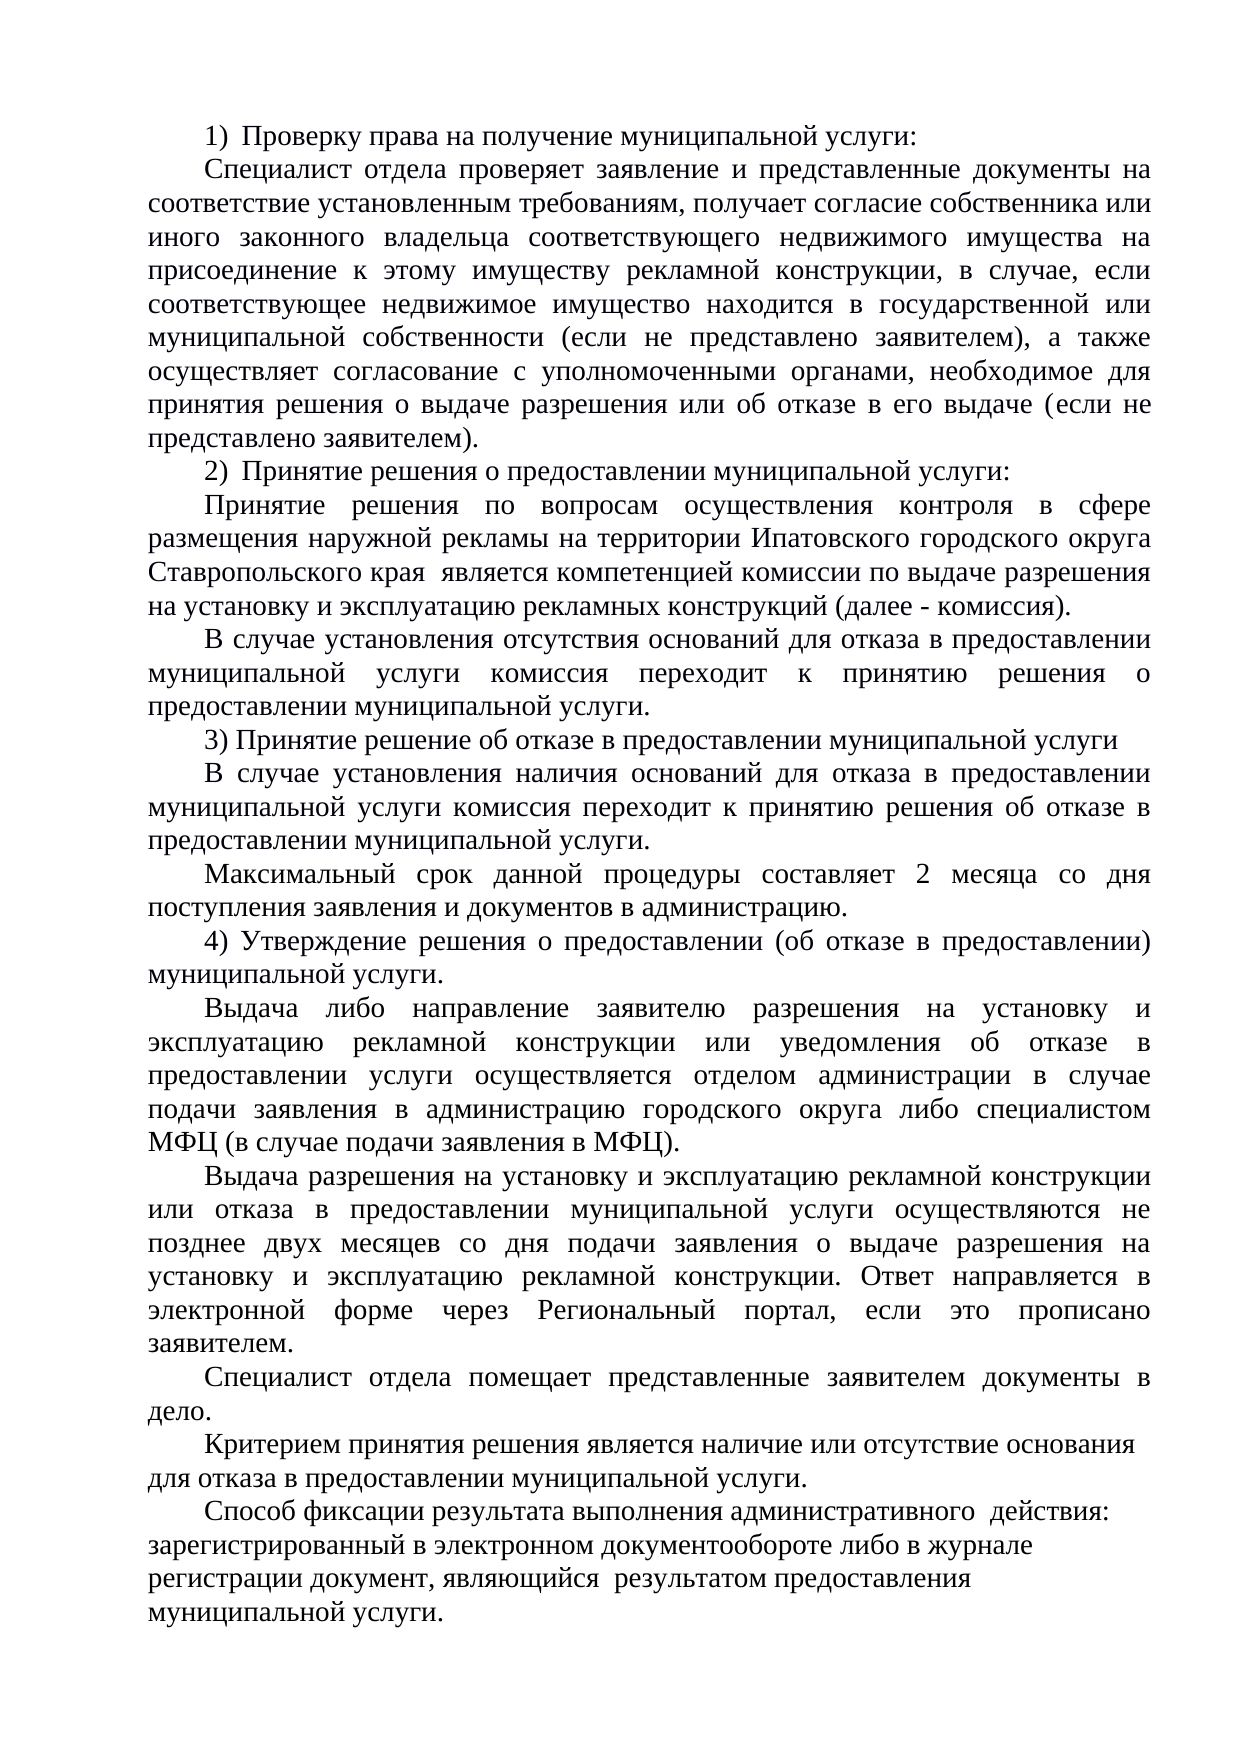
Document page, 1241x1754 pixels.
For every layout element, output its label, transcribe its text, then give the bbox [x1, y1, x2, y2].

text Критерием принятия решения является наличие или отсутствие основания для отказа в предоставлении муниципальной услуги. [148, 1426, 1152, 1493]
text Специалист отдела проверяет заявление и представленные документы на соответствие установленным требованиям, получает согласие собственника или иного законного владельца соответствующего недвижимого имущества на присоединение к этому имуществу рекламной конструкции, в случае, если соответствующее недвижимое имущество находится в государственной или муниципальной собственности (если не представлено заявителем), а также осуществляет согласование с уполномоченными органами, необходимое для принятия решения о выдаче разрешения или об отказе в его выдаче (если не представлено заявителем). [148, 152, 1152, 453]
text В случае установления отсутствия оснований для отказа в предоставлении муниципальной услуги комиссия переходит к принятию решения о предоставлении муниципальной услуги. [148, 621, 1152, 722]
text Выдача либо направление заявителю разрешения на установку и эксплуатацию рекламной конструкции или уведомления об отказе в предоставлении услуги осуществляется отделом администрации в случае подачи заявления в администрацию городского округа либо специалистом МФЦ (в случае подачи заявления в МФЦ). [148, 990, 1152, 1158]
text Принятие решения по вопросам осуществления контроля в сфере размещения наружной рекламы на территории Ипатовского городского округа Ставропольского края является компетенцией комиссии по выдаче разрешения на установку и эксплуатацию рекламных конструкций (далее - комиссия). [148, 487, 1152, 621]
text 3) Принятие решение об отказе в предоставлении муниципальной услуги [148, 722, 1152, 755]
text 4) Утверждение решения о предоставлении (об отказе в предоставлении) муниципальной услуги. [148, 923, 1152, 990]
text Специалист отдела помещает представленные заявителем документы в дело. [148, 1359, 1152, 1426]
text Способ фиксации результата выполнения административного действия: зарегистрированный в электронном документообороте либо в журнале регистрации документ, являющийся результатом предоставления муниципальной услуги. [148, 1493, 1152, 1627]
text Выдача разрешения на установку и эксплуатацию рекламной конструкции или отказа в предоставлении муниципальной услуги осуществляются не позднее двух месяцев со дня подачи заявления о выдаче разрешения на установку и эксплуатацию рекламной конструкции. Ответ направляется в электронной форме через Региональный портал, если это прописано заявителем. [148, 1158, 1152, 1359]
text Максимальный срок данной процедуры составляет 2 месяца со дня поступления заявления и документов в администрацию. [148, 856, 1152, 923]
list Принятие решения о предоставлении муниципальной услуги: [204, 453, 1152, 487]
text В случае установления наличия оснований для отказа в предоставлении муниципальной услуги комиссия переходит к принятию решения об отказе в предоставлении муниципальной услуги. [148, 755, 1152, 856]
list Проверку права на получение муниципальной услуги: [204, 118, 1152, 152]
